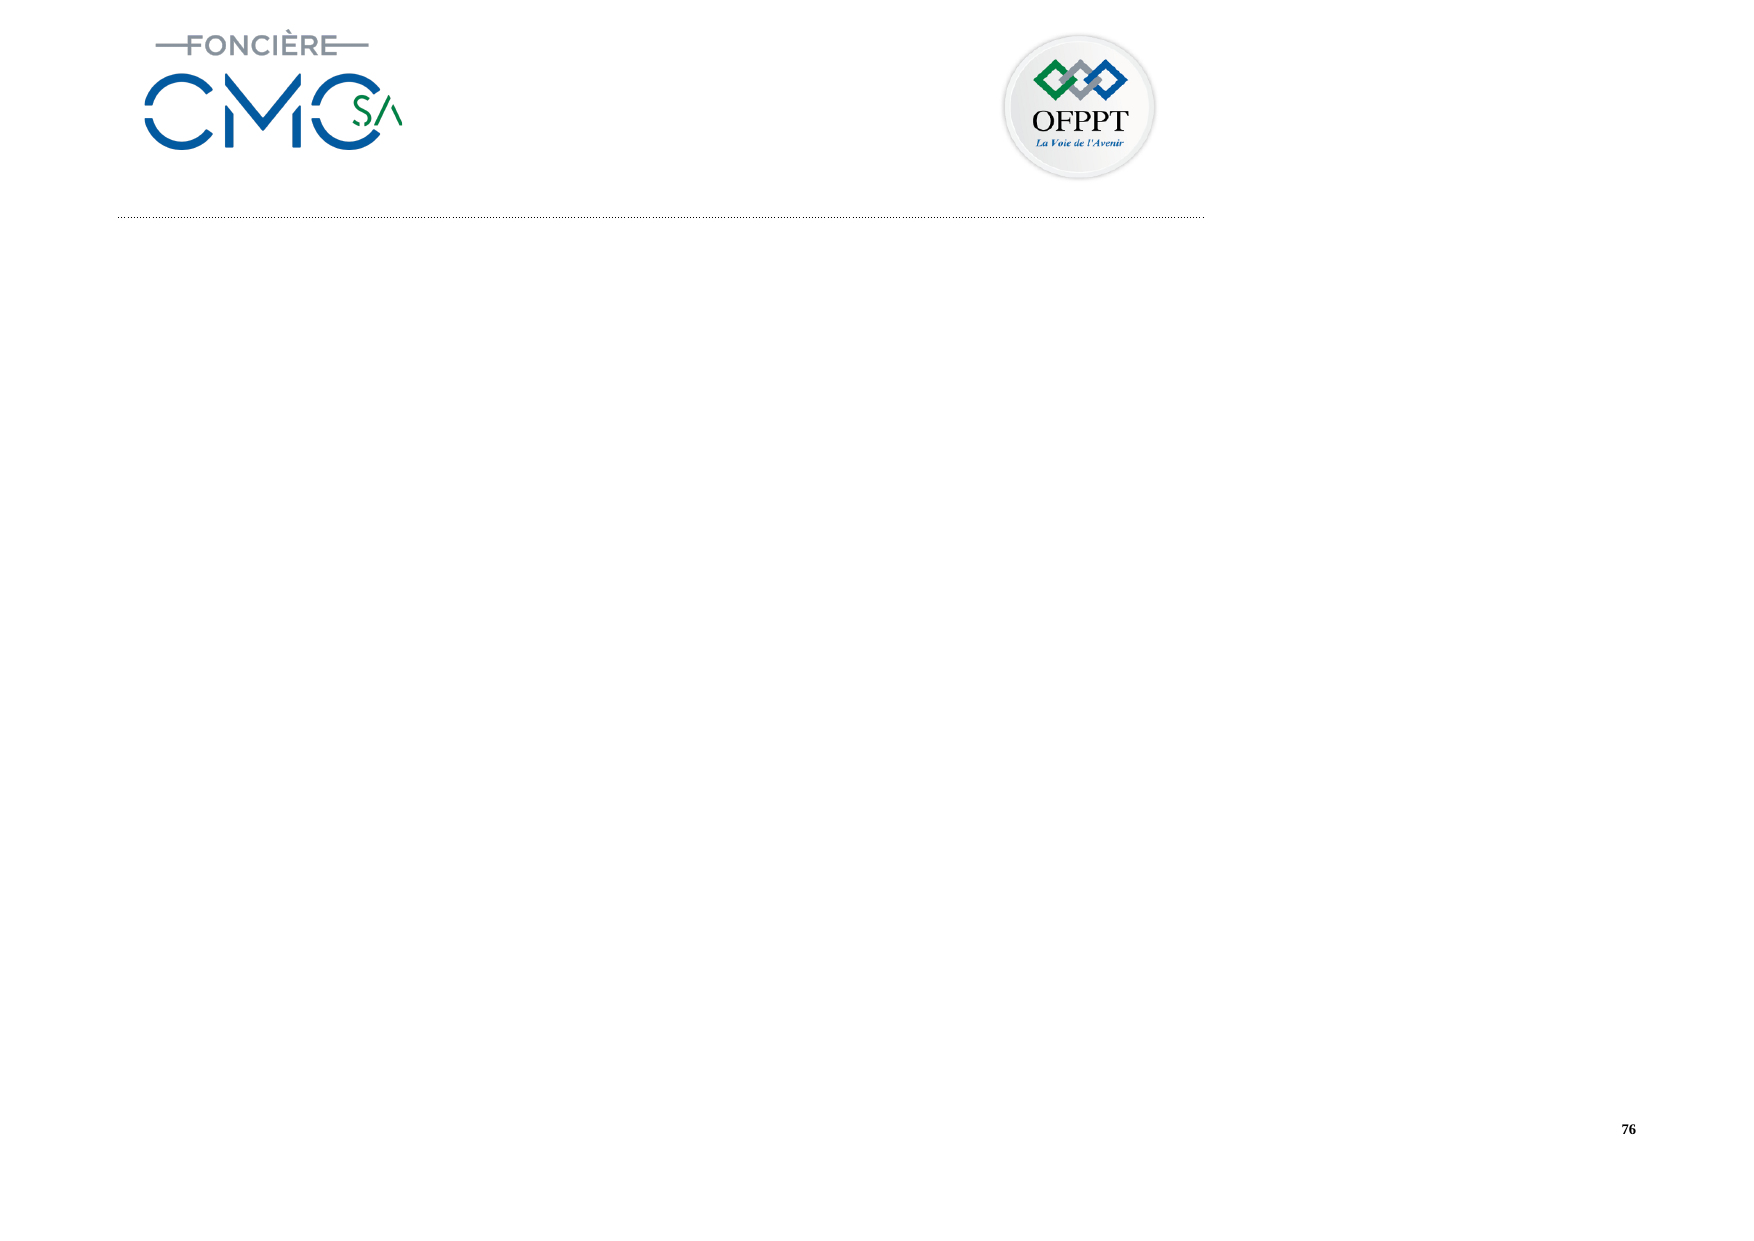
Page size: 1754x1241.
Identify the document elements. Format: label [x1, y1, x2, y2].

picture [144, 29, 403, 150]
picture [997, 29, 1161, 184]
